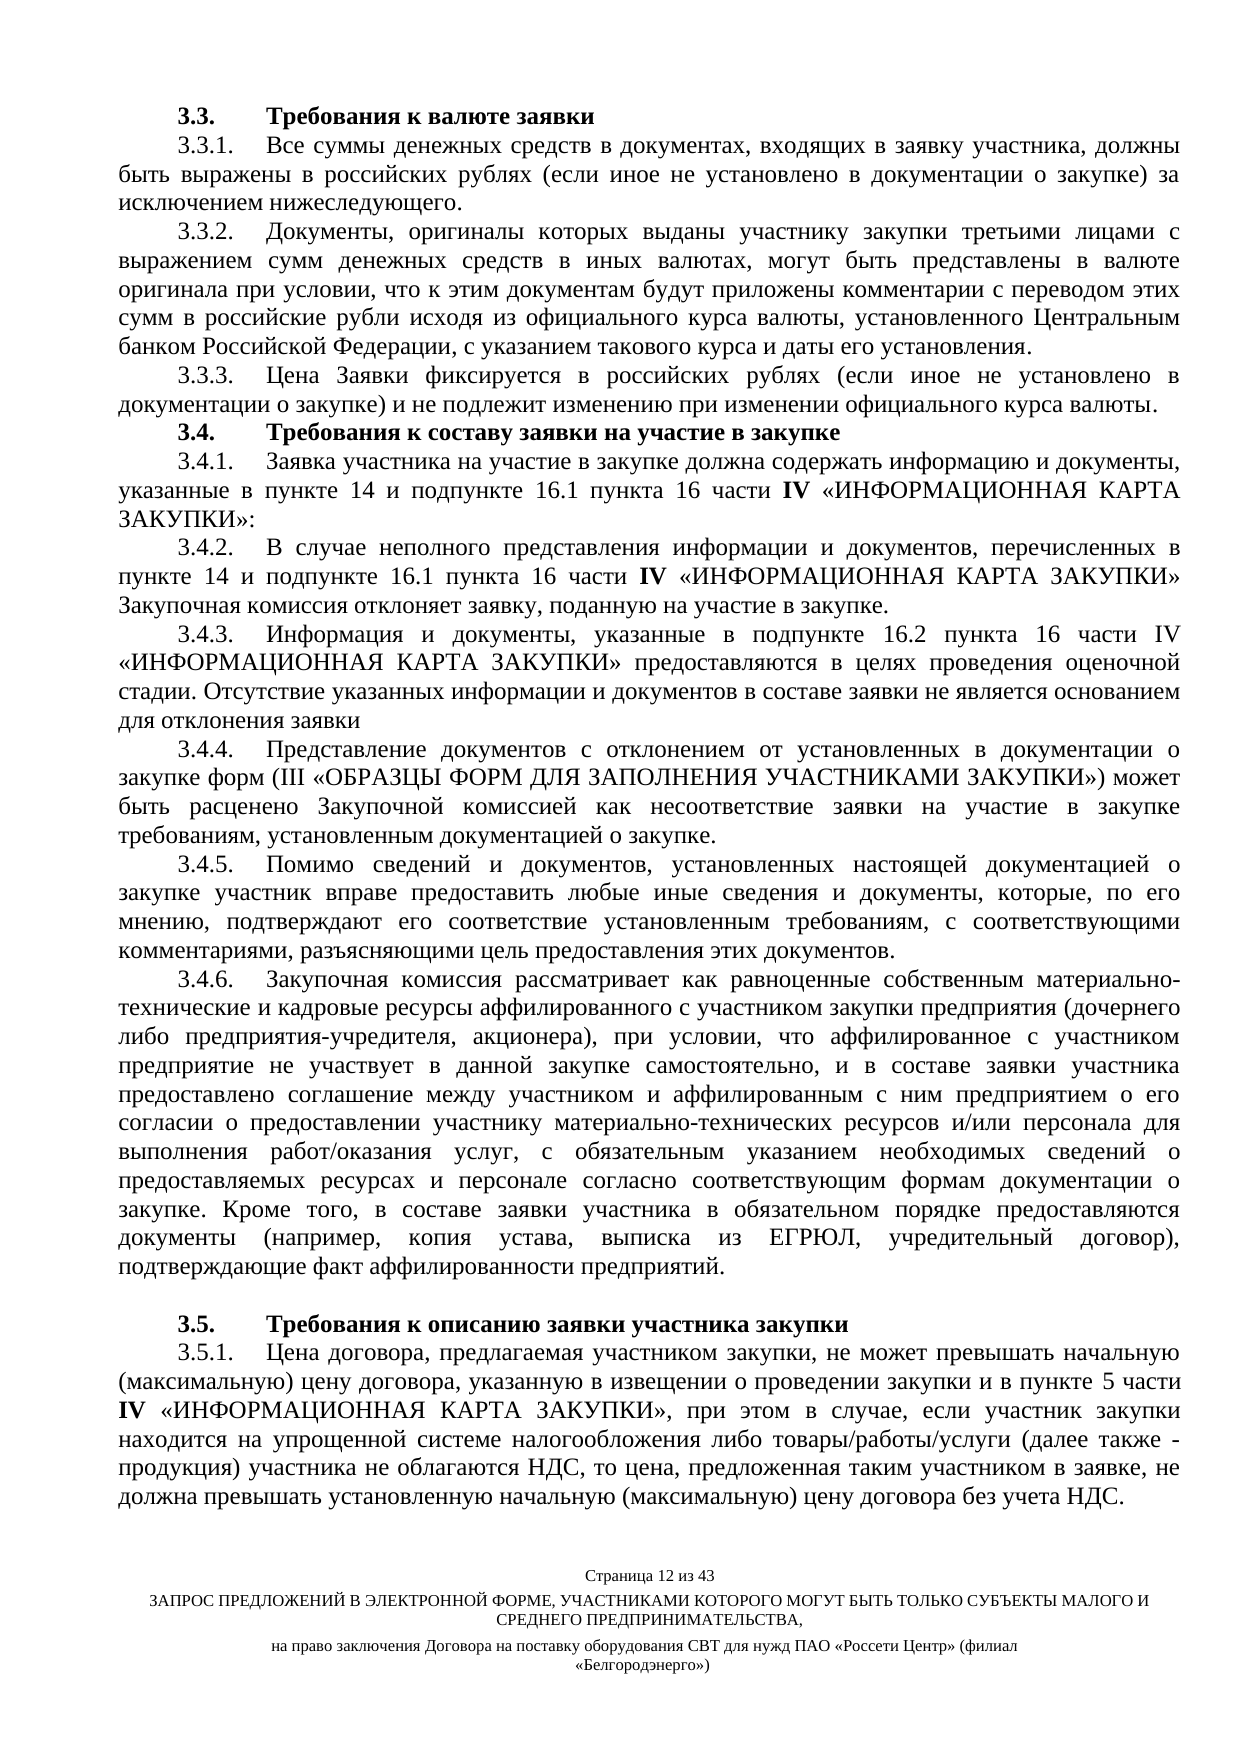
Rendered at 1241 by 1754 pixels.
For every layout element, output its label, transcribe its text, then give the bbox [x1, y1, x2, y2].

subtitle Требования к описанию заявки участника закупки [118, 1309, 1181, 1337]
subtitle Все суммы денежных средств в документах, входящих в заявку участника, должны быть выражены в российских рублях (если иное не установлено в документации о закупке) за исключением нижеследующего. [118, 130, 1181, 216]
subtitle Цена договора, предлагаемая участником закупки, не может превышать начальную (максимальную) цену договора, указанную в извещении о проведении закупки и в пункте 5 части IV «ИНФОРМАЦИОННАЯ КАРТА ЗАКУПКИ», при этом в случае, если участник закупки находится на упрощенной системе налогообложения либо товары/работы/услуги (далее также - продукция) участника не облагаются НДС, то цена, предложенная таким участником в заявке, не должна превышать установленную начальную (максимальную) цену договора без учета НДС. [118, 1337, 1181, 1510]
subtitle Документы, оригиналы которых выданы участнику закупки третьими лицами с выражением сумм денежных средств в иных валютах, могут быть представлены в валюте оригинала при условии, что к этим документам будут приложены комментарии с переводом этих сумм в российские рубли исходя из официального курса валюты, установленного Центральным банком Российской Федерации, с указанием такового курса и даты его установления. [118, 216, 1181, 360]
subtitle Представление документов с отклонением от установленных в документации о закупке форм (III «ОБРАЗЦЫ ФОРМ ДЛЯ ЗАПОЛНЕНИЯ УЧАСТНИКАМИ ЗАКУПКИ») может быть расценено Закупочной комиссией как несоответствие заявки на участие в закупке требованиям, установленным документацией о закупке. [118, 734, 1181, 849]
subtitle Информация и документы, указанные в подпункте 16.2 пункта 16 части IV «ИНФОРМАЦИОННАЯ КАРТА ЗАКУПКИ» предоставляются в целях проведения оценочной стадии. Отсутствие указанных информации и документов в составе заявки не является основанием для отклонения заявки [118, 619, 1181, 734]
subtitle Требования к составу заявки на участие в закупке [118, 417, 1181, 446]
subtitle Заявка участника на участие в закупке должна содержать информацию и документы, указанные в пункте 14 и подпункте 16.1 пункта 16 части IV «ИНФОРМАЦИОННАЯ КАРТА ЗАКУПКИ»: [118, 446, 1181, 532]
subtitle Помимо сведений и документов, установленных настоящей документацией о закупке участник вправе предоставить любые иные сведения и документы, которые, по его мнению, подтверждают его соответствие установленным требованиям, с соответствующими комментариями, разъясняющими цель предоставления этих документов. [118, 849, 1181, 964]
subtitle Закупочная комиссия рассматривает как равноценные собственным материально-технические и кадровые ресурсы аффилированного с участником закупки предприятия (дочернего либо предприятия-учредителя, акционера), при условии, что аффилированное с участником предприятие не участвует в данной закупке самостоятельно, и в составе заявки участника предоставлено соглашение между участником и аффилированным с ним предприятием о его согласии о предоставлении участнику материально-технических ресурсов и/или персонала для выполнения работ/оказания услуг, с обязательным указанием необходимых сведений о предоставляемых ресурсах и персонале согласно соответствующим формам документации о закупке. Кроме того, в составе заявки участника в обязательном порядке предоставляются документы (например, копия устава, выписка из ЕГРЮЛ, учредительный договор), подтверждающие факт аффилированности предприятий. [118, 964, 1181, 1280]
subtitle Цена Заявки фиксируется в российских рублях (если иное не установлено в документации о закупке) и не подлежит изменению при изменении официального курса валюты. [118, 360, 1181, 417]
subtitle Требования к валюте заявки [118, 101, 1181, 130]
subtitle В случае неполного представления информации и документов, перечисленных в пункте 14 и подпункте 16.1 пункта 16 части IV «ИНФОРМАЦИОННАЯ КАРТА ЗАКУПКИ» Закупочная комиссия отклоняет заявку, поданную на участие в закупке. [118, 532, 1181, 619]
